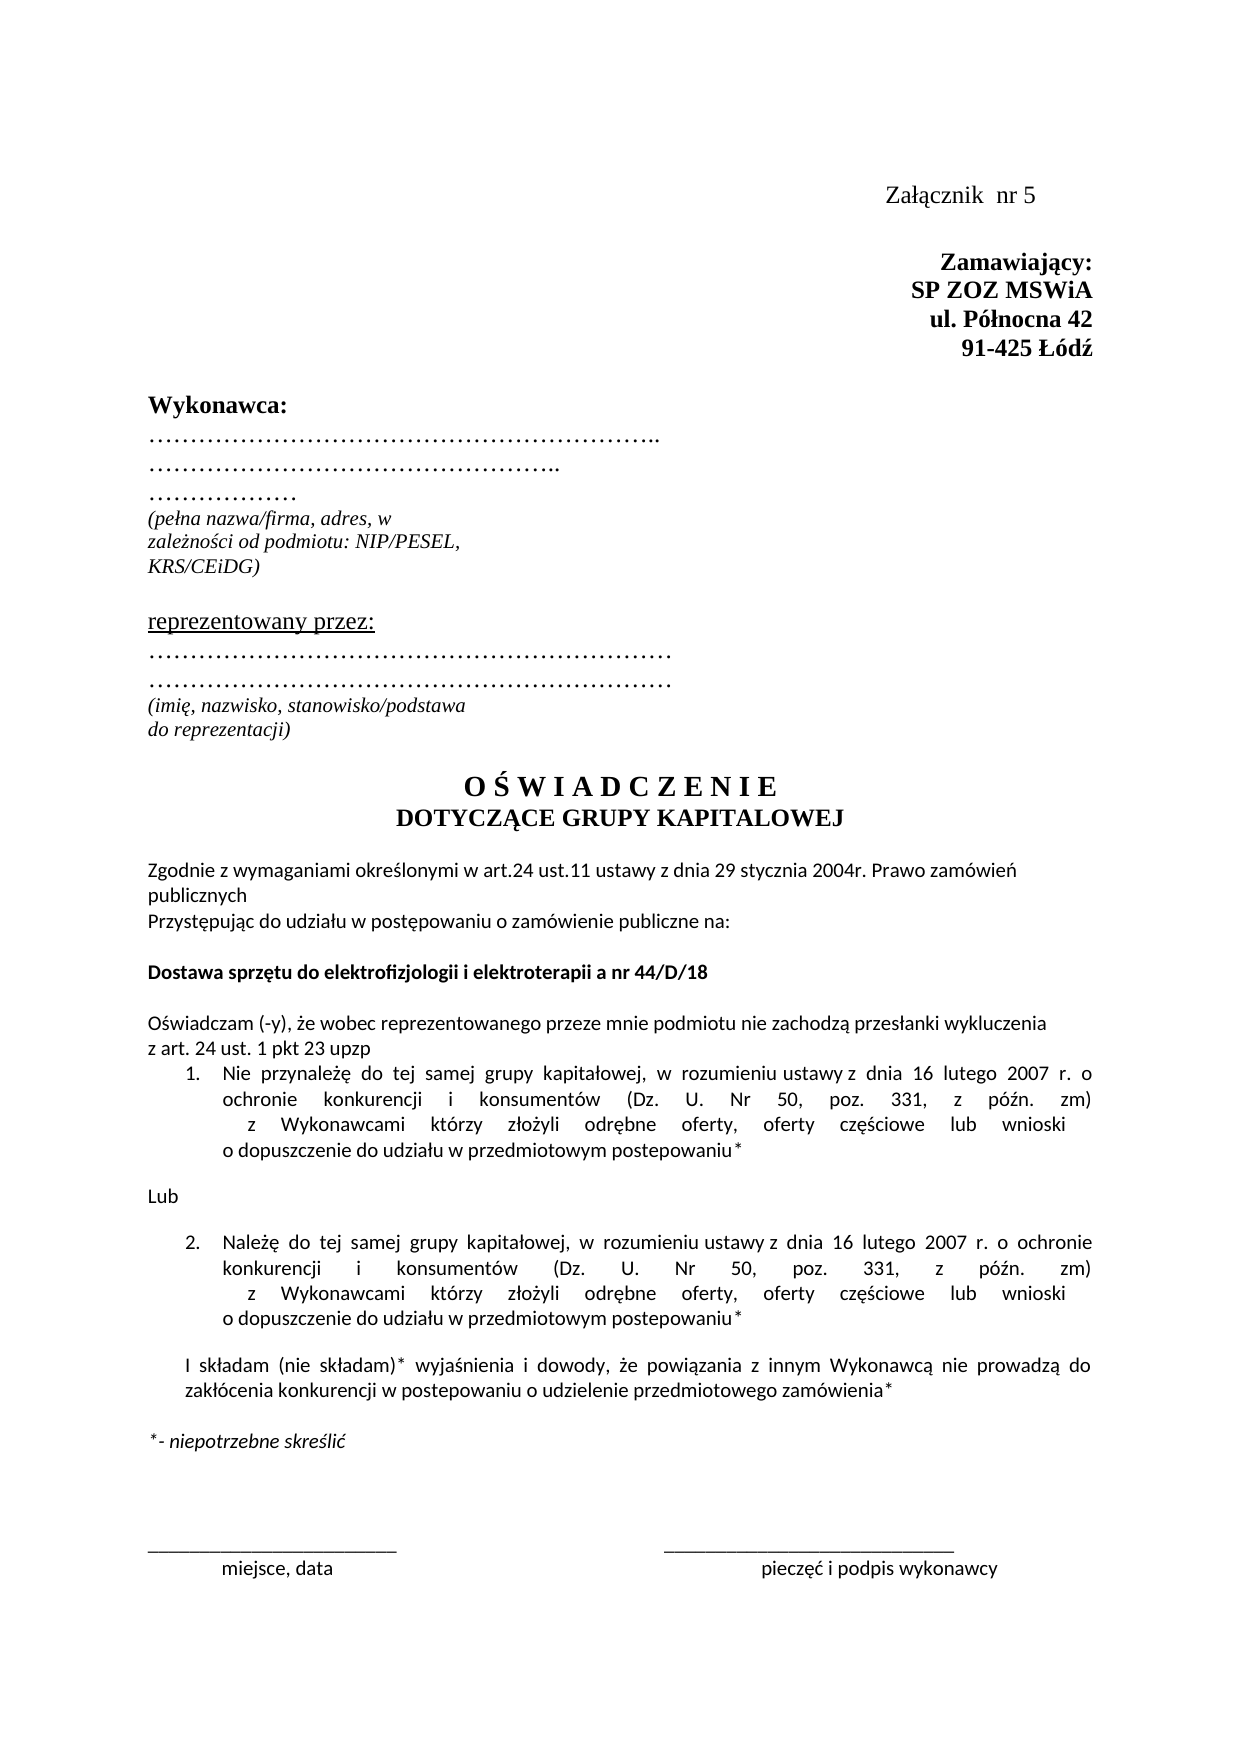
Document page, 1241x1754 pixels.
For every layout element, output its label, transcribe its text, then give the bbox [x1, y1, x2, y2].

text *- niepotrzebne skreślić [148, 1428, 1093, 1453]
text ……………………………………………………..…………………………………………..……………… [148, 419, 694, 505]
text I składam (nie składam)* wyjaśnienia i dowody, że powiązania z innym Wykonawcą nie prowadzą do zakłócenia konkurencji w postepowaniu o udzielenie przedmiotowego zamówienia* [185, 1352, 1093, 1403]
text miejsce, data pieczęć i podpis wykonawcy [148, 1555, 1093, 1581]
text O Ś W I A D C Z E N I E [148, 769, 1093, 803]
text ________________________ ____________________________ [148, 1530, 1093, 1555]
text ul. Północna 42 [148, 304, 1093, 333]
list Należę do tej samej grupy kapitałowej, w rozumieniu ustawy z dnia 16 lutego 2007 r. o ochronie konkurencji i konsumentów (Dz. U. Nr 50, poz. 331, z późn. zm) z Wykonawcami którzy złożyli odrębne oferty, oferty częściowe lub wnioski o dopuszczenie do udziału w przedmiotowym postepowaniu* [185, 1229, 1093, 1331]
text Zamawiający: [694, 247, 1093, 275]
text reprezentowany przez: [148, 606, 1093, 635]
text Wykonawca: [148, 390, 1093, 419]
text Lub [148, 1183, 1093, 1208]
text 91-425 Łódź [148, 333, 1093, 362]
text (pełna nazwa/firma, adres, w zależności od podmiotu: NIP/PESEL, KRS/CEiDG) [148, 505, 472, 578]
text SP ZOZ MSWiA [148, 275, 1093, 304]
text DOTYCZĄCE GRUPY KAPITALOWEJ [148, 803, 1093, 832]
text Oświadczam (-y), że wobec reprezentowanego przeze mnie podmiotu nie zachodzą przesłanki wykluczenia z art. 24 ust. 1 pkt 23 upzp [148, 1010, 1093, 1061]
text Załącznik nr 5 [148, 181, 1093, 209]
text ……………………………………………………………………………………………………………… [148, 635, 679, 693]
text (imię, nazwisko, stanowisko/podstawa do reprezentacji) [148, 693, 472, 741]
text Przystępując do udziału w postępowaniu o zamówienie publiczne na: [148, 908, 1093, 933]
text Dostawa sprzętu do elektrofizjologii i elektroterapii a nr 44/D/18 [148, 959, 1093, 984]
list Nie przynależę do tej samej grupy kapitałowej, w rozumieniu ustawy z dnia 16 lutego 2007 r. o ochronie konkurencji i konsumentów (Dz. U. Nr 50, poz. 331, z późn. zm) z Wykonawcami którzy złożyli odrębne oferty, oferty częściowe lub wnioski o dopuszczenie do udziału w przedmiotowym postepowaniu* [185, 1061, 1093, 1162]
text Zgodnie z wymaganiami określonymi w art.24 ust.11 ustawy z dnia 29 stycznia 2004r. Prawo zamówień publicznych [148, 857, 1093, 908]
